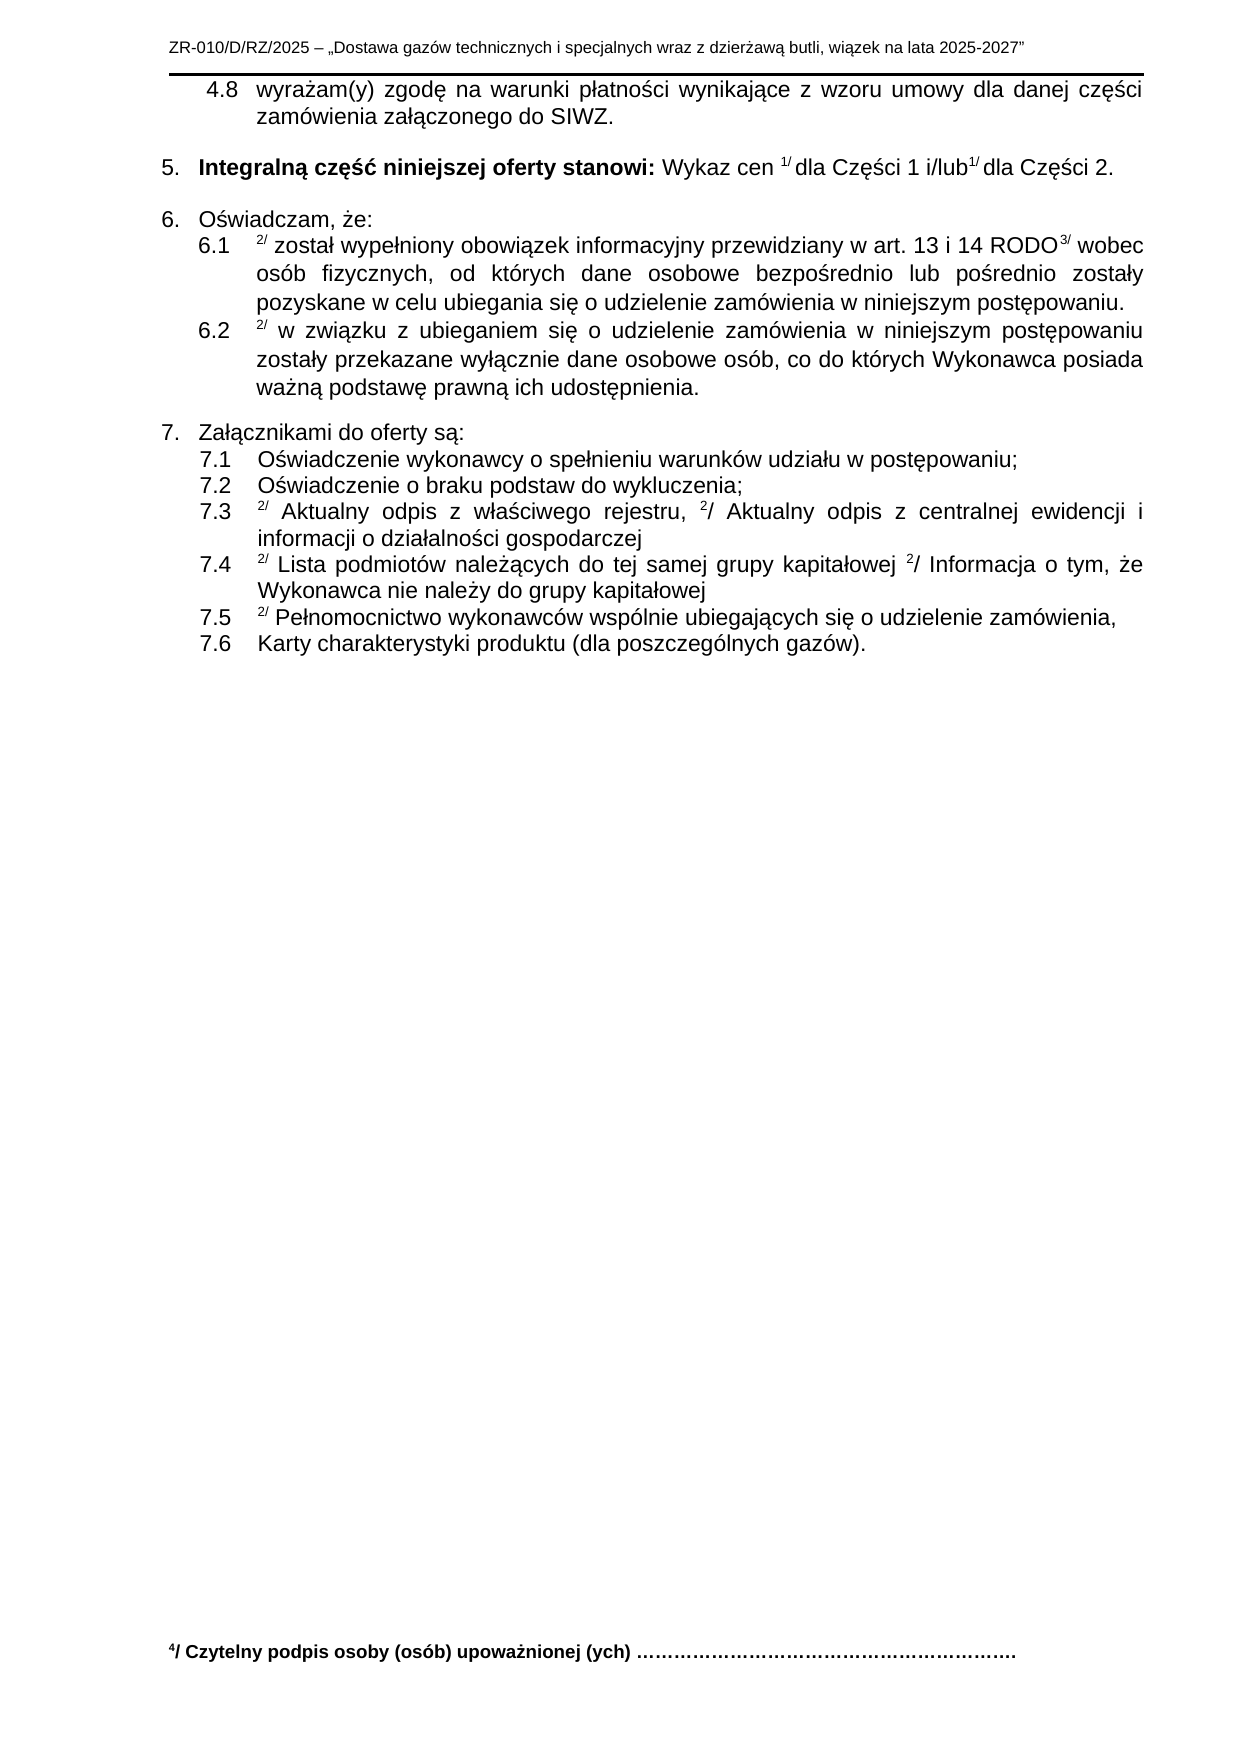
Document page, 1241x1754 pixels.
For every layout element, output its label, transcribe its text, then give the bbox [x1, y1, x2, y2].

subtitle Integralną część niniejszej oferty stanowi: Wykaz cen 1/ dla Części 1 i/lub1/ dla Części 2. [161, 154, 1144, 181]
list / został wypełniony obowiązek informacyjny przewidziany w art. 13 i 14 RODO/ wobec osób fizycznych, od których dane osobowe bezpośrednio lub pośrednio zostały pozyskane w celu ubiegania się o udzielenie zamówienia w niniejszym postępowaniu. [198, 232, 1144, 315]
list 2/ Aktualny odpis z właściwego rejestru, 2/ Aktualny odpis z centralnej ewidencji i informacji o działalności gospodarczej [199, 498, 1144, 551]
list 2/ w związku z ubieganiem się o udzielenie zamówienia w niniejszym postępowaniu zostały przekazane wyłącznie dane osobowe osób, co do których Wykonawca posiada ważną podstawę prawną ich udostępnienia. [198, 317, 1144, 400]
list Oświadczenie wykonawcy o spełnieniu warunków udziału w postępowaniu; [199, 446, 1144, 472]
list Oświadczenie o braku podstaw do wykluczenia; [199, 472, 1144, 498]
subtitle Załącznikami do oferty są: [161, 419, 1144, 446]
subtitle Oświadczam, że: [161, 206, 1144, 232]
list wyrażam(y) zgodę na warunki płatności wynikające z wzoru umowy dla danej części zamówienia załączonego do SIWZ. [206, 76, 1144, 129]
list 2/ Lista podmiotów należących do tej samej grupy kapitałowej 2/ Informacja o tym, że Wykonawca nie należy do grupy kapitałowej [199, 551, 1144, 604]
list 2/ Pełnomocnictwo wykonawców wspólnie ubiegających się o udzielenie zamówienia, [199, 604, 1144, 630]
list Karty charakterystyki produktu (dla poszczególnych gazów). [199, 630, 1144, 656]
